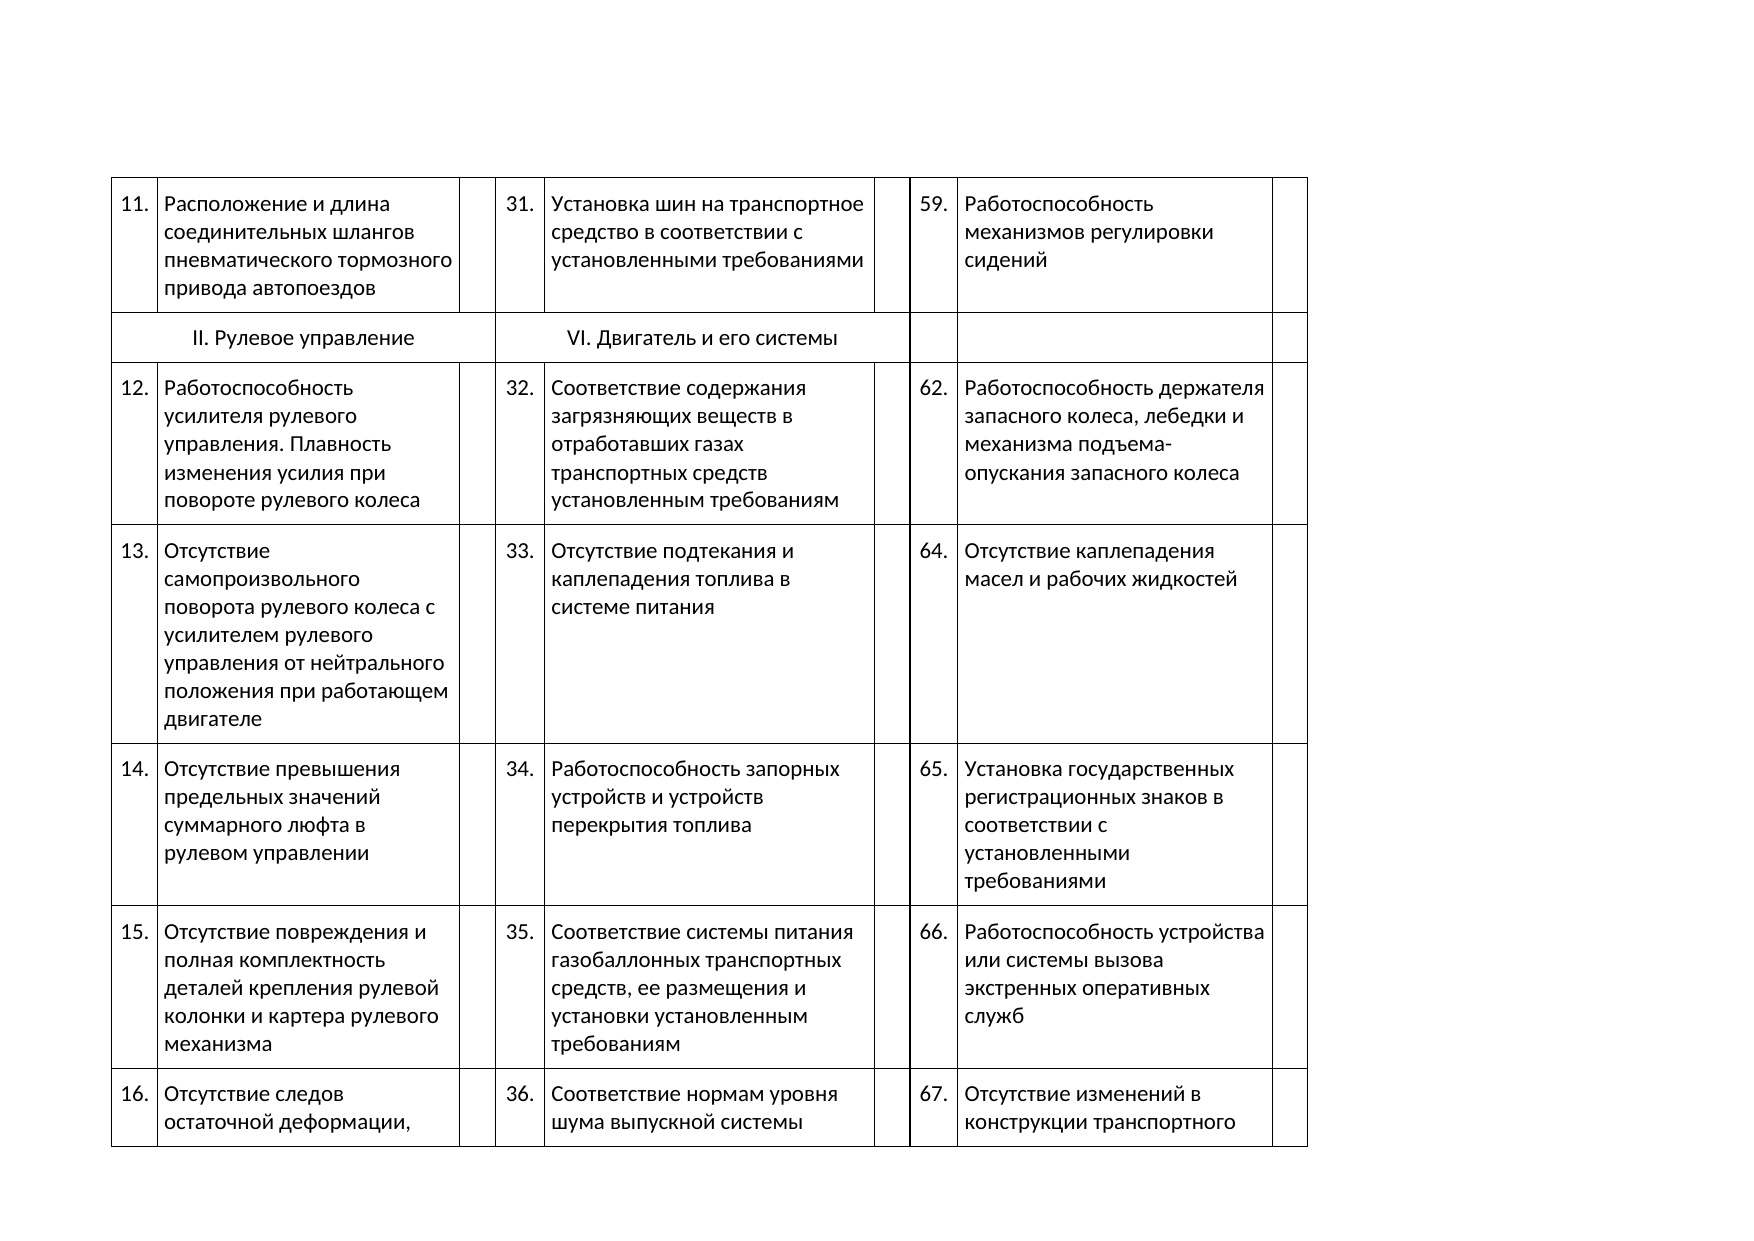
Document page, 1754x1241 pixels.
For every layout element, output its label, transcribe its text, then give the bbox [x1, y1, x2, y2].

table_cell [875, 178, 909, 312]
table_cell Работоспособность устройства или системы вызова экстренных оперативных служб [958, 906, 1272, 1067]
table_cell [1273, 1069, 1307, 1146]
table_cell [875, 363, 909, 524]
table_cell 35. [496, 906, 544, 1067]
table_cell [875, 1069, 909, 1146]
table_cell 16. [112, 1069, 157, 1146]
table_cell Отсутствие самопроизвольного поворота рулевого колеса с усилителем рулевого управления от нейтрального положения при работающем двигателе [158, 525, 459, 743]
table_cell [545, 1069, 874, 1146]
table_cell [460, 178, 495, 312]
table_cell Отсутствие превышения предельных значений суммарного люфта в рулевом управлении [158, 744, 459, 905]
table_cell 67. [911, 1069, 957, 1146]
table_cell 65. [911, 744, 957, 905]
table_cell 15. [112, 906, 157, 1067]
table_cell Расположение и длина соединительных шлангов пневматического тормозного привода автопоездов [158, 178, 459, 312]
table_cell Установка государственных регистрационных знаков в соответствии с установленными требованиями [958, 744, 1272, 905]
table_cell Работоспособность запорных устройств и устройств перекрытия топлива [545, 744, 874, 905]
table_cell Соответствие системы питания газобаллонных транспортных средств, ее размещения и установки установленным требованиям [545, 906, 874, 1067]
table_cell Работоспособность механизмов регулировки сидений [958, 178, 1272, 312]
table_cell 36. [496, 1069, 544, 1146]
table_cell [460, 525, 495, 743]
table_cell [1273, 906, 1307, 1067]
table_cell 59. [911, 178, 957, 312]
table_cell Работоспособность усилителя рулевого управления. Плавность изменения усилия при повороте рулевого колеса [158, 363, 459, 524]
table_cell [1273, 363, 1307, 524]
table_cell [911, 313, 957, 362]
table_cell [1273, 178, 1307, 312]
table_cell 34. [496, 744, 544, 905]
table_cell Отсутствие каплепадения масел и рабочих жидкостей [958, 525, 1272, 743]
table_cell [460, 906, 495, 1067]
table_cell [1273, 525, 1307, 743]
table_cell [158, 1069, 459, 1146]
table_cell [958, 313, 1272, 362]
table_cell [1273, 313, 1307, 362]
table_cell Соответствие содержания загрязняющих веществ в отработавших газах транспортных средств установленным требованиям [545, 363, 874, 524]
table_cell [1273, 744, 1307, 905]
table_cell Работоспособность держателя запасного колеса, лебедки и механизма подъема-опускания запасного колеса [958, 363, 1272, 524]
table_cell 11. [112, 178, 157, 312]
table_cell Установка шин на транспортное средство в соответствии с установленными требованиями [545, 178, 874, 312]
table_cell 31. [496, 178, 544, 312]
table_cell [460, 363, 495, 524]
table_cell 33. [496, 525, 544, 743]
table_cell VI. Двигатель и его системы [496, 313, 909, 362]
table_cell 12. [112, 363, 157, 524]
table_cell [875, 906, 909, 1067]
table_cell [460, 744, 495, 905]
table_cell II. Рулевое управление [112, 313, 495, 362]
table_cell [875, 525, 909, 743]
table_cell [958, 1069, 1272, 1146]
table_cell 14. [112, 744, 157, 905]
table_cell [875, 744, 909, 905]
table_cell 66. [911, 906, 957, 1067]
table_cell Отсутствие подтекания и каплепадения топлива в системе питания [545, 525, 874, 743]
table_cell 62. [911, 363, 957, 524]
table_cell Отсутствие повреждения и полная комплектность деталей крепления рулевой колонки и картера рулевого механизма [158, 906, 459, 1067]
table_cell 13. [112, 525, 157, 743]
table_cell 64. [911, 525, 957, 743]
table_cell [460, 1069, 495, 1146]
table_cell 32. [496, 363, 544, 524]
